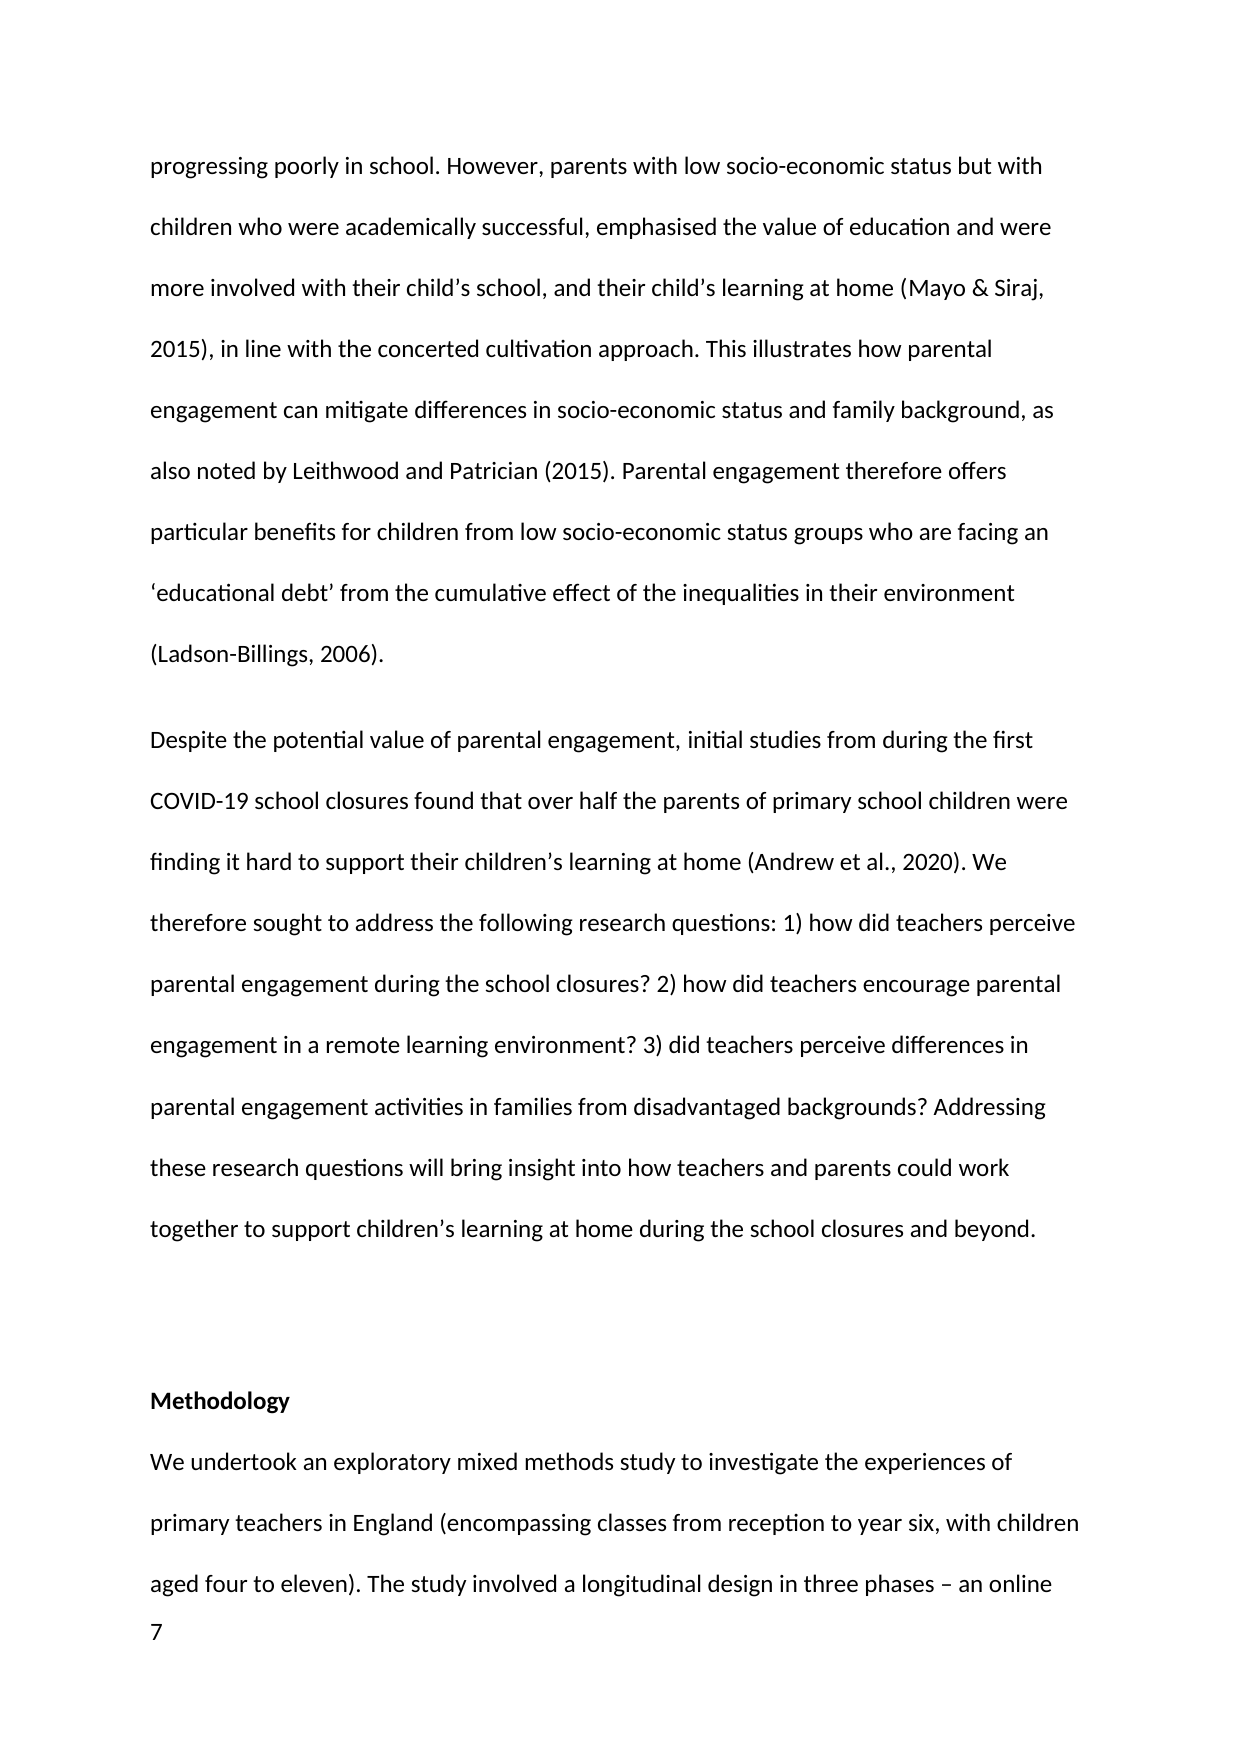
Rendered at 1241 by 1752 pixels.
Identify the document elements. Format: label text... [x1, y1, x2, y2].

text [150, 150, 1090, 669]
subtitle Methodology [150, 1385, 1090, 1415]
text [150, 1446, 1090, 1598]
text Despite the potential value of parental engagement, initial studies from during the first COVID-19 school closures found that over half the parents of primary school children were finding it hard to support their children’s learning at home (Andrew et al., 2020). We therefore sought to address the following research questions: 1) how did teachers perceive parental engagement during the school closures? 2) how did teachers encourage parental engagement in a remote learning environment? 3) did teachers perceive differences in parental engagement activities in families from disadvantaged backgrounds? Addressing these research questions will bring insight into how teachers and parents could work together to support children’s learning at home during the school closures and beyond. [150, 724, 1090, 1243]
